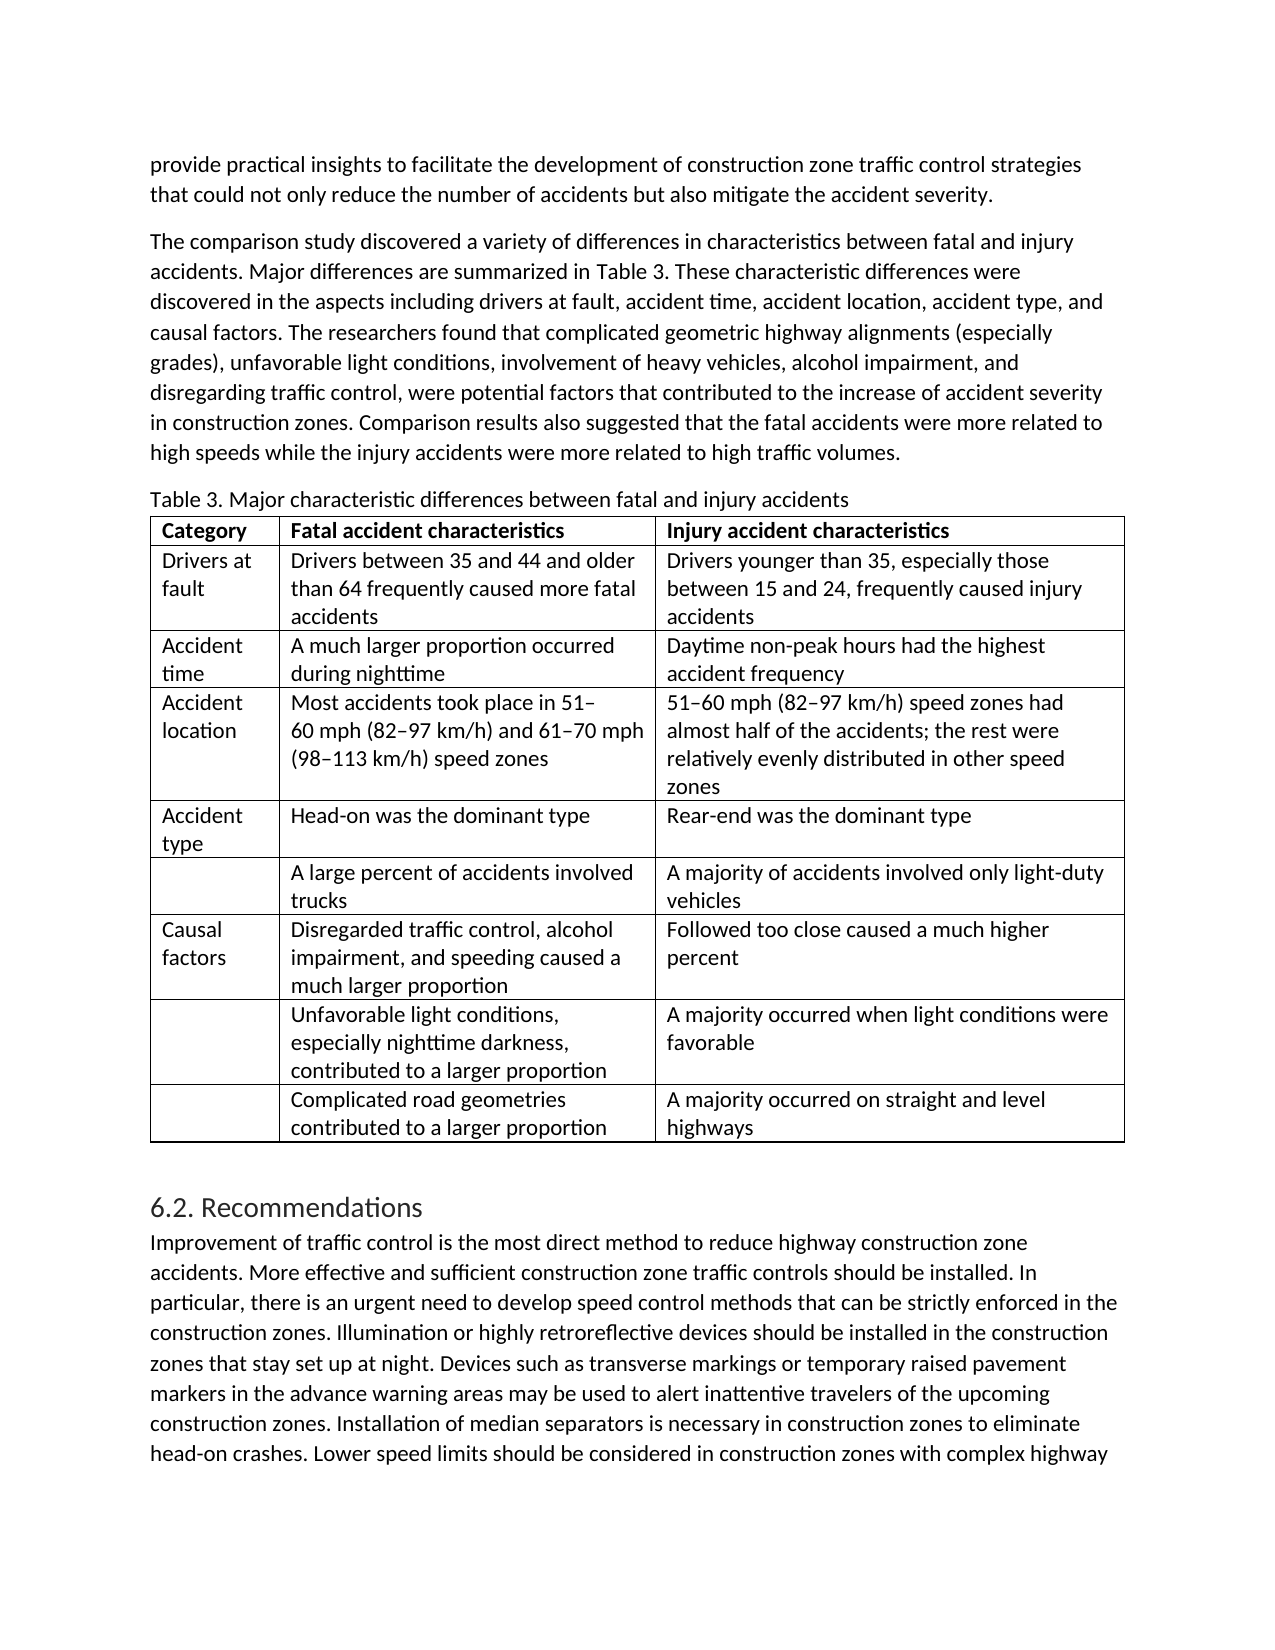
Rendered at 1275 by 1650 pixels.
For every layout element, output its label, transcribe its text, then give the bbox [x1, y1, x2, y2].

table_cell Drivers between 35 and 44 and older than 64 frequently caused more fatal accidents [280, 546, 655, 630]
text The comparison study discovered a variety of differences in characteristics between fatal and injury accidents. Major differences are summarized in Table 3. These characteristic differences were discovered in the aspects including drivers at fault, accident time, accident location, accident type, and causal factors. The researchers found that complicated geometric highway alignments (especially grades), unfavorable light conditions, involvement of heavy vehicles, alcohol impairment, and disregarding traffic control, were potential factors that contributed to the increase of accident severity in construction zones. Comparison results also suggested that the fatal accidents were more related to high speeds while the injury accidents were more related to high traffic volumes. [150, 227, 1125, 467]
table_cell A much larger proportion occurred during nighttime [280, 631, 655, 687]
table_cell A majority of accidents involved only light-duty vehicles [656, 858, 1124, 914]
text Table 3. Major characteristic differences between fatal and injury accidents [150, 485, 1125, 513]
table_cell A large percent of accidents involved trucks [280, 858, 655, 914]
table_cell A majority occurred on straight and level highways [656, 1085, 1124, 1141]
table_cell Accident type [151, 801, 279, 857]
table_header Injury accident characteristics [656, 517, 1124, 545]
table_cell Head-on was the dominant type [280, 801, 655, 857]
table_cell Drivers at fault [151, 546, 279, 630]
table_cell Drivers younger than 35, especially those between 15 and 24, frequently caused injury accidents [656, 546, 1124, 630]
table_cell Disregarded traffic control, alcohol impairment, and speeding caused a much larger proportion [280, 915, 655, 999]
table_cell Rear-end was the dominant type [656, 801, 1124, 857]
table_cell 51–60 mph (82–97 km/h) speed zones had almost half of the accidents; the rest were relatively evenly distributed in other speed zones [656, 688, 1124, 800]
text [150, 150, 1125, 208]
table_cell A majority occurred when light conditions were favorable [656, 1000, 1124, 1084]
table_cell [151, 1000, 279, 1084]
table_cell [151, 858, 279, 914]
table_cell Unfavorable light conditions, especially nighttime darkness, contributed to a larger proportion [280, 1000, 655, 1084]
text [150, 1228, 1125, 1467]
table_cell Most accidents took place in 51–60 mph (82–97 km/h) and 61–70 mph (98–113 km/h) speed zones [280, 688, 655, 800]
table_cell Accident time [151, 631, 279, 687]
subtitle 6.2. Recommendations [150, 1189, 1125, 1225]
table_header Fatal accident characteristics [280, 517, 655, 545]
table_cell Daytime non-peak hours had the highest accident frequency [656, 631, 1124, 687]
table_cell Causal factors [151, 915, 279, 999]
table_cell [151, 1085, 279, 1141]
table_cell Accident location [151, 688, 279, 800]
table_cell Complicated road geometries contributed to a larger proportion [280, 1085, 655, 1141]
table_header Category [151, 517, 279, 545]
table_cell Followed too close caused a much higher percent [656, 915, 1124, 999]
